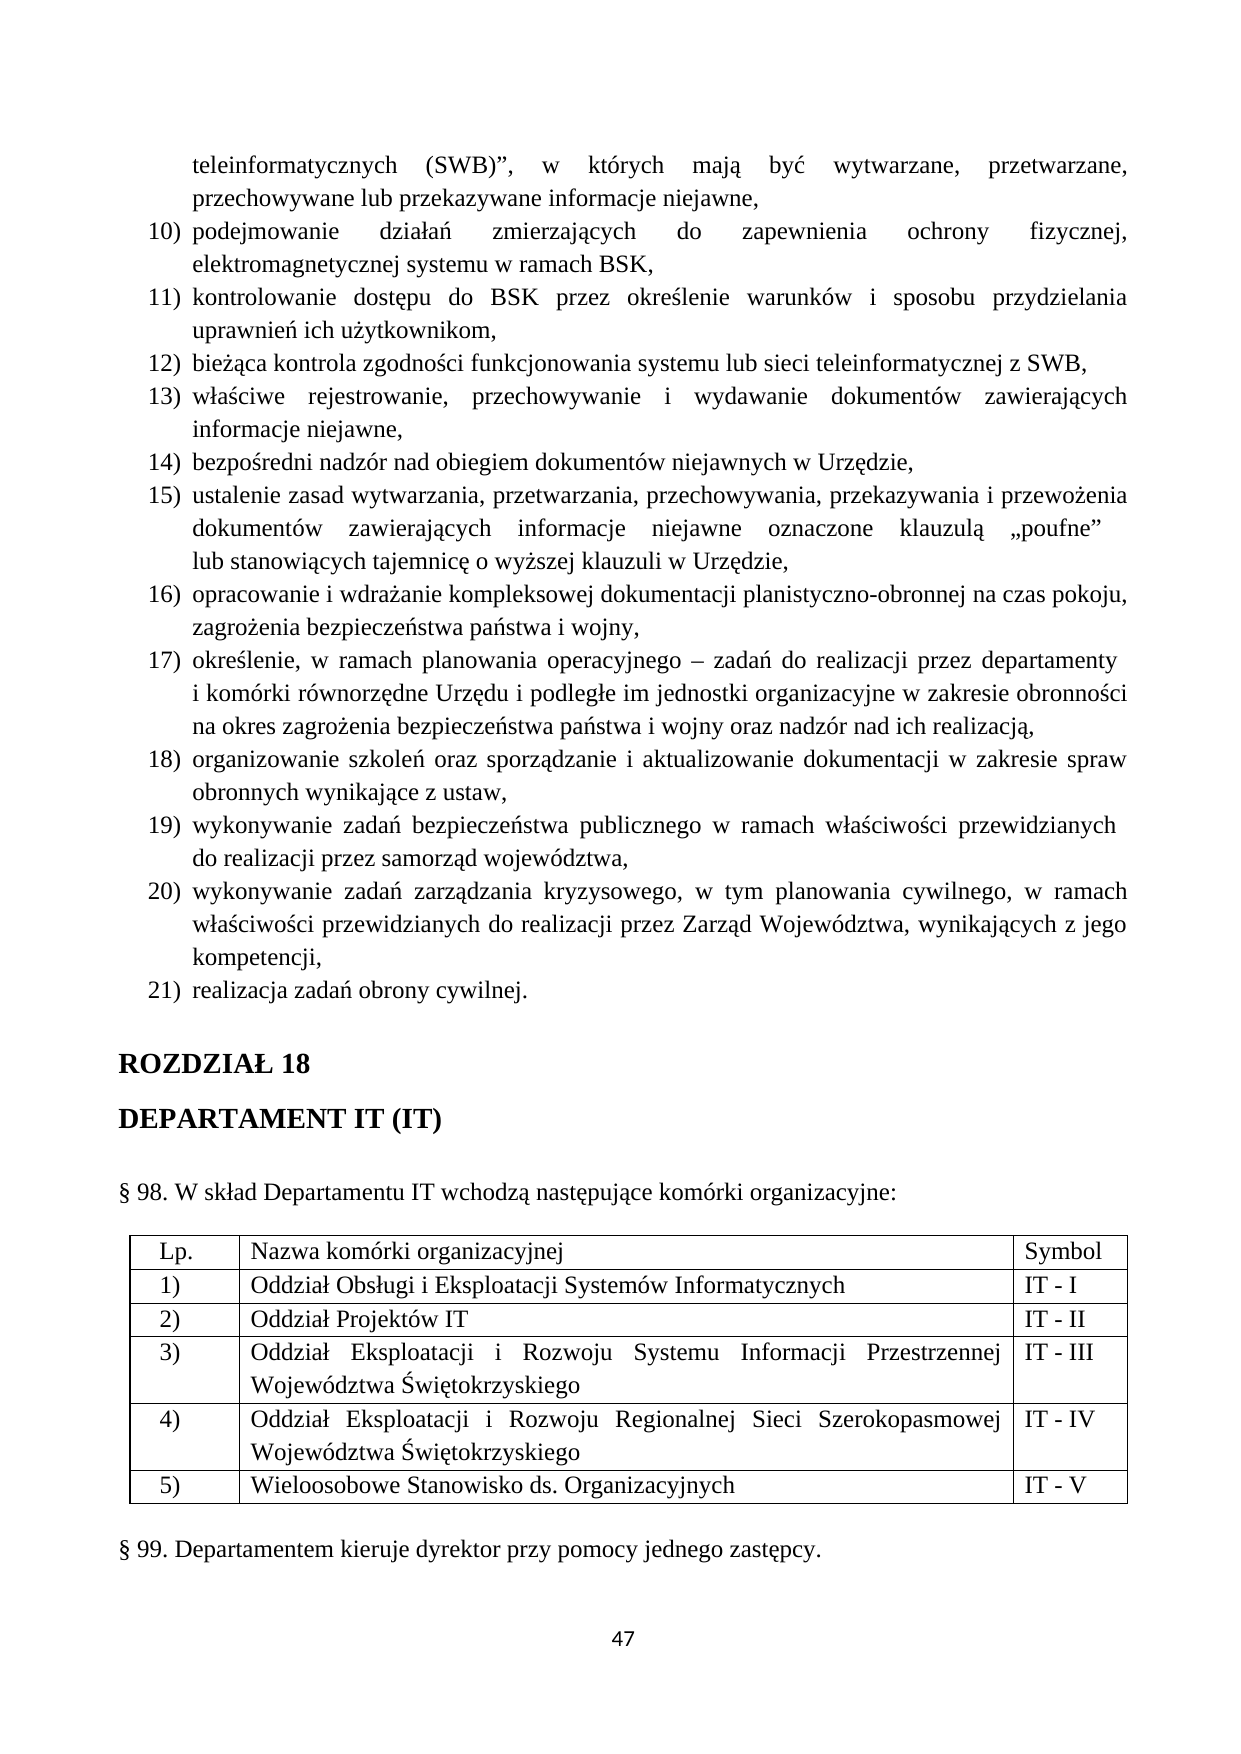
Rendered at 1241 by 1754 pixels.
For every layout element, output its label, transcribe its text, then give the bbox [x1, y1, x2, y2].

table_cell IT - I [1014, 1270, 1127, 1303]
table_cell 5) [131, 1471, 239, 1503]
list wykonywanie zadań zarządzania kryzysowego, w tym planowania cywilnego, w ramach właściwości przewidzianych do realizacji przez Zarząd Województwa, wynikających z jego kompetencji, [148, 876, 1128, 971]
table_cell IT - V [1014, 1471, 1127, 1503]
table_cell Oddział Eksploatacji i Rozwoju Regionalnej Sieci Szerokopasmowej Województwa Świętokrzyskiego [240, 1404, 1013, 1469]
table_header Symbol [1014, 1236, 1127, 1269]
table_cell Wieloosobowe Stanowisko ds. Organizacyjnych [240, 1471, 1013, 1503]
subtitle ROZDZIAŁ 18 [118, 1046, 1128, 1079]
table_header Nazwa komórki organizacyjnej [240, 1236, 1013, 1269]
table_cell Oddział Projektów IT [240, 1304, 1013, 1336]
table_cell Oddział Obsługi i Eksploatacji Systemów Informatycznych [240, 1270, 1013, 1303]
subtitle DEPARTAMENT IT (IT) [118, 1101, 1128, 1135]
table_cell 3) [131, 1337, 239, 1403]
table_cell IT - IV [1014, 1404, 1127, 1469]
table_cell 4) [131, 1404, 239, 1469]
text § 99. Departamentem kieruje dyrektor przy pomocy jednego zastępcy. [118, 1534, 1128, 1563]
list ustalenie zasad wytwarzania, przetwarzania, przechowywania, przekazywania i przewożenia dokumentów zawierających informacje niejawne oznaczone klauzulą „poufne” lub stanowiących tajemnicę o wyższej klauzuli w Urzędzie, [148, 480, 1128, 575]
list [162, 150, 1128, 212]
list bezpośredni nadzór nad obiegiem dokumentów niejawnych w Urzędzie, [148, 447, 1128, 476]
table_cell 1) [131, 1270, 239, 1303]
list realizacja zadań obrony cywilnej. [148, 976, 1128, 1004]
list kontrolowanie dostępu do BSK przez określenie warunków i sposobu przydzielania uprawnień ich użytkownikom, [148, 282, 1128, 344]
table_cell IT - III [1014, 1337, 1127, 1403]
table_cell IT - II [1014, 1304, 1127, 1336]
list wykonywanie zadań bezpieczeństwa publicznego w ramach właściwości przewidzianych do realizacji przez samorząd województwa, [148, 810, 1128, 872]
list określenie, w ramach planowania operacyjnego – zadań do realizacji przez departamenty i komórki równorzędne Urzędu i podległe im jednostki organizacyjne w zakresie obronności na okres zagrożenia bezpieczeństwa państwa i wojny oraz nadzór nad ich realizacją, [148, 645, 1128, 740]
list bieżąca kontrola zgodności funkcjonowania systemu lub sieci teleinformatycznej z SWB, [148, 348, 1128, 377]
list podejmowanie działań zmierzających do zapewnienia ochrony fizycznej, elektromagnetycznej systemu w ramach BSK, [148, 216, 1128, 278]
list właściwe rejestrowanie, przechowywanie i wydawanie dokumentów zawierających informacje niejawne, [148, 381, 1128, 443]
table_cell Oddział Eksploatacji i Rozwoju Systemu Informacji Przestrzennej Województwa Świętokrzyskiego [240, 1337, 1013, 1403]
table_cell 2) [131, 1304, 239, 1336]
list opracowanie i wdrażanie kompleksowej dokumentacji planistyczno-obronnej na czas pokoju, zagrożenia bezpieczeństwa państwa i wojny, [148, 579, 1128, 641]
text § 98. W skład Departamentu IT wchodzą następujące komórki organizacyjne: [118, 1177, 1128, 1206]
table_header Lp. [131, 1236, 239, 1269]
list organizowanie szkoleń oraz sporządzanie i aktualizowanie dokumentacji w zakresie spraw obronnych wynikające z ustaw, [148, 744, 1128, 806]
